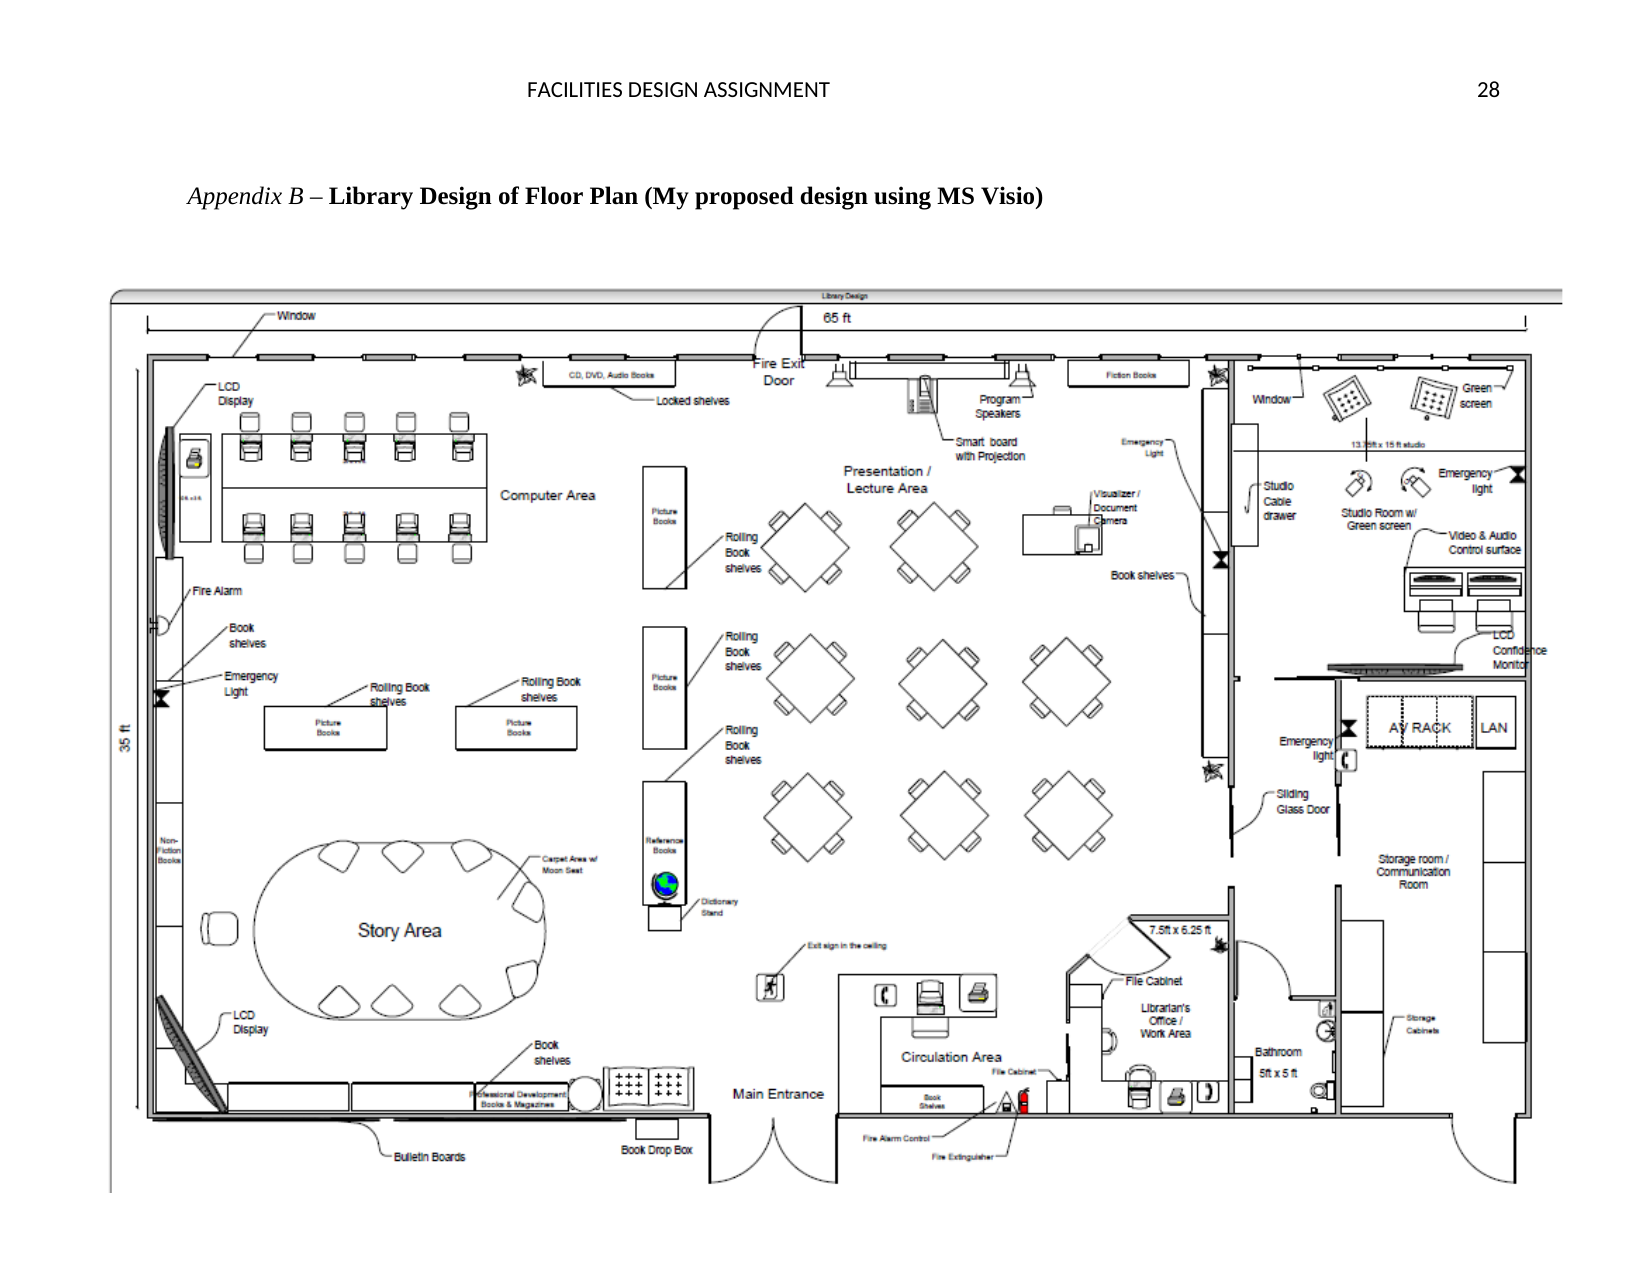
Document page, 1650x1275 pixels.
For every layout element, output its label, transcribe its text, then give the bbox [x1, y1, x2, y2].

picture [95, 270, 1563, 1192]
text Appendix B – Library Design of Floor Plan (My proposed design using MS Visio) [187, 181, 1500, 209]
